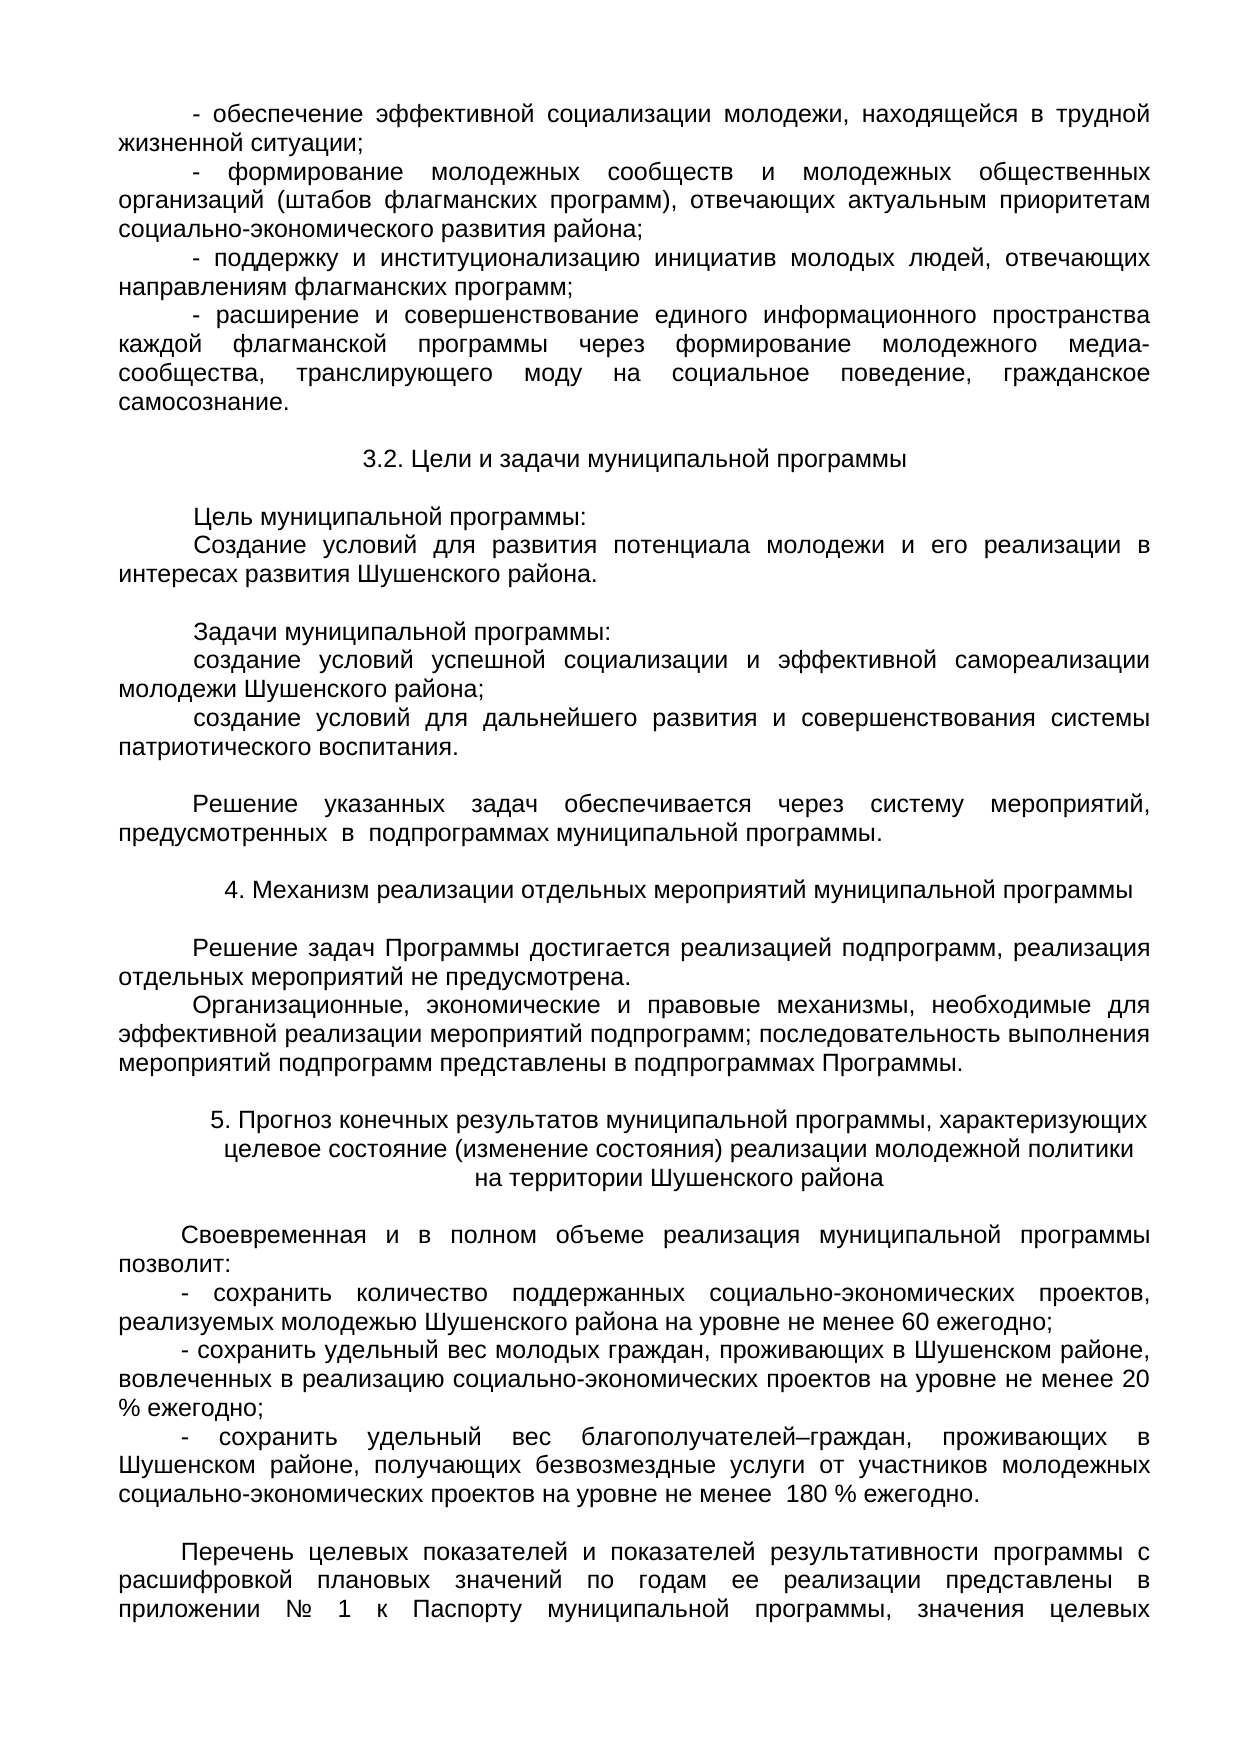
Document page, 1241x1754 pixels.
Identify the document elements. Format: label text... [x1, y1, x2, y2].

text Создание условий для развития потенциала молодежи и его реализации в интересах развития Шушенского района. [118, 530, 1152, 588]
text Решение указанных задач обеспечивается через систему мероприятий, предусмотренных в подпрограммах муниципальной программы. [118, 789, 1152, 847]
text - расширение и совершенствование единого информационного пространства каждой флагманской программы через формирование молодежного медиа-сообщества, транслирующего моду на социальное поведение, гражданское самосознание. [118, 300, 1152, 415]
text - сохранить удельный вес благополучателей–граждан, проживающих в Шушенском районе, получающих безвозмездные услуги от участников молодежных социально-экономических проектов на уровне не менее 180 % ежегодно. [118, 1422, 1152, 1508]
text - сохранить количество поддержанных социально-экономических проектов, реализуемых молодежью Шушенского района на уровне не менее 60 ежегодно; [118, 1278, 1152, 1335]
text Своевременная и в полном объеме реализация муниципальной программы позволит: [118, 1220, 1152, 1278]
list 4. Механизм реализации отдельных мероприятий муниципальной программы [207, 875, 1152, 904]
text Организационные, экономические и правовые механизмы, необходимые для эффективной реализации мероприятий подпрограмм; последовательность выполнения мероприятий подпрограмм представлены в подпрограммах Программы. [118, 990, 1152, 1077]
text Задачи муниципальной программы: [118, 617, 1152, 645]
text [118, 1537, 1152, 1623]
text создание условий для дальнейшего развития и совершенствования системы патриотического воспитания. [118, 703, 1152, 760]
text Решение задач Программы достигается реализацией подпрограмм, реализация отдельных мероприятий не предусмотрена. [118, 933, 1152, 990]
text создание условий успешной социализации и эффективной самореализации молодежи Шушенского района; [118, 645, 1152, 703]
text 3.2. Цели и задачи муниципальной программы [118, 444, 1152, 473]
text - обеспечение эффективной социализации молодежи, находящейся в трудной жизненной ситуации; [118, 99, 1152, 157]
text Цель муниципальной программы: [118, 502, 1152, 530]
text - формирование молодежных сообществ и молодежных общественных организаций (штабов флагманских программ), отвечающих актуальным приоритетам социально-экономического развития района; [118, 157, 1152, 243]
text - сохранить удельный вес молодых граждан, проживающих в Шушенском районе, вовлеченных в реализацию социально-экономических проектов на уровне не менее 20 % ежегодно; [118, 1335, 1152, 1422]
text - поддержку и институционализацию инициатив молодых людей, отвечающих направлениям флагманских программ; [118, 243, 1152, 300]
list 5. Прогноз конечных результатов муниципальной программы, характеризующих целевое состояние (изменение состояния) реализации молодежной политики на территории Шушенского района [207, 1105, 1152, 1192]
